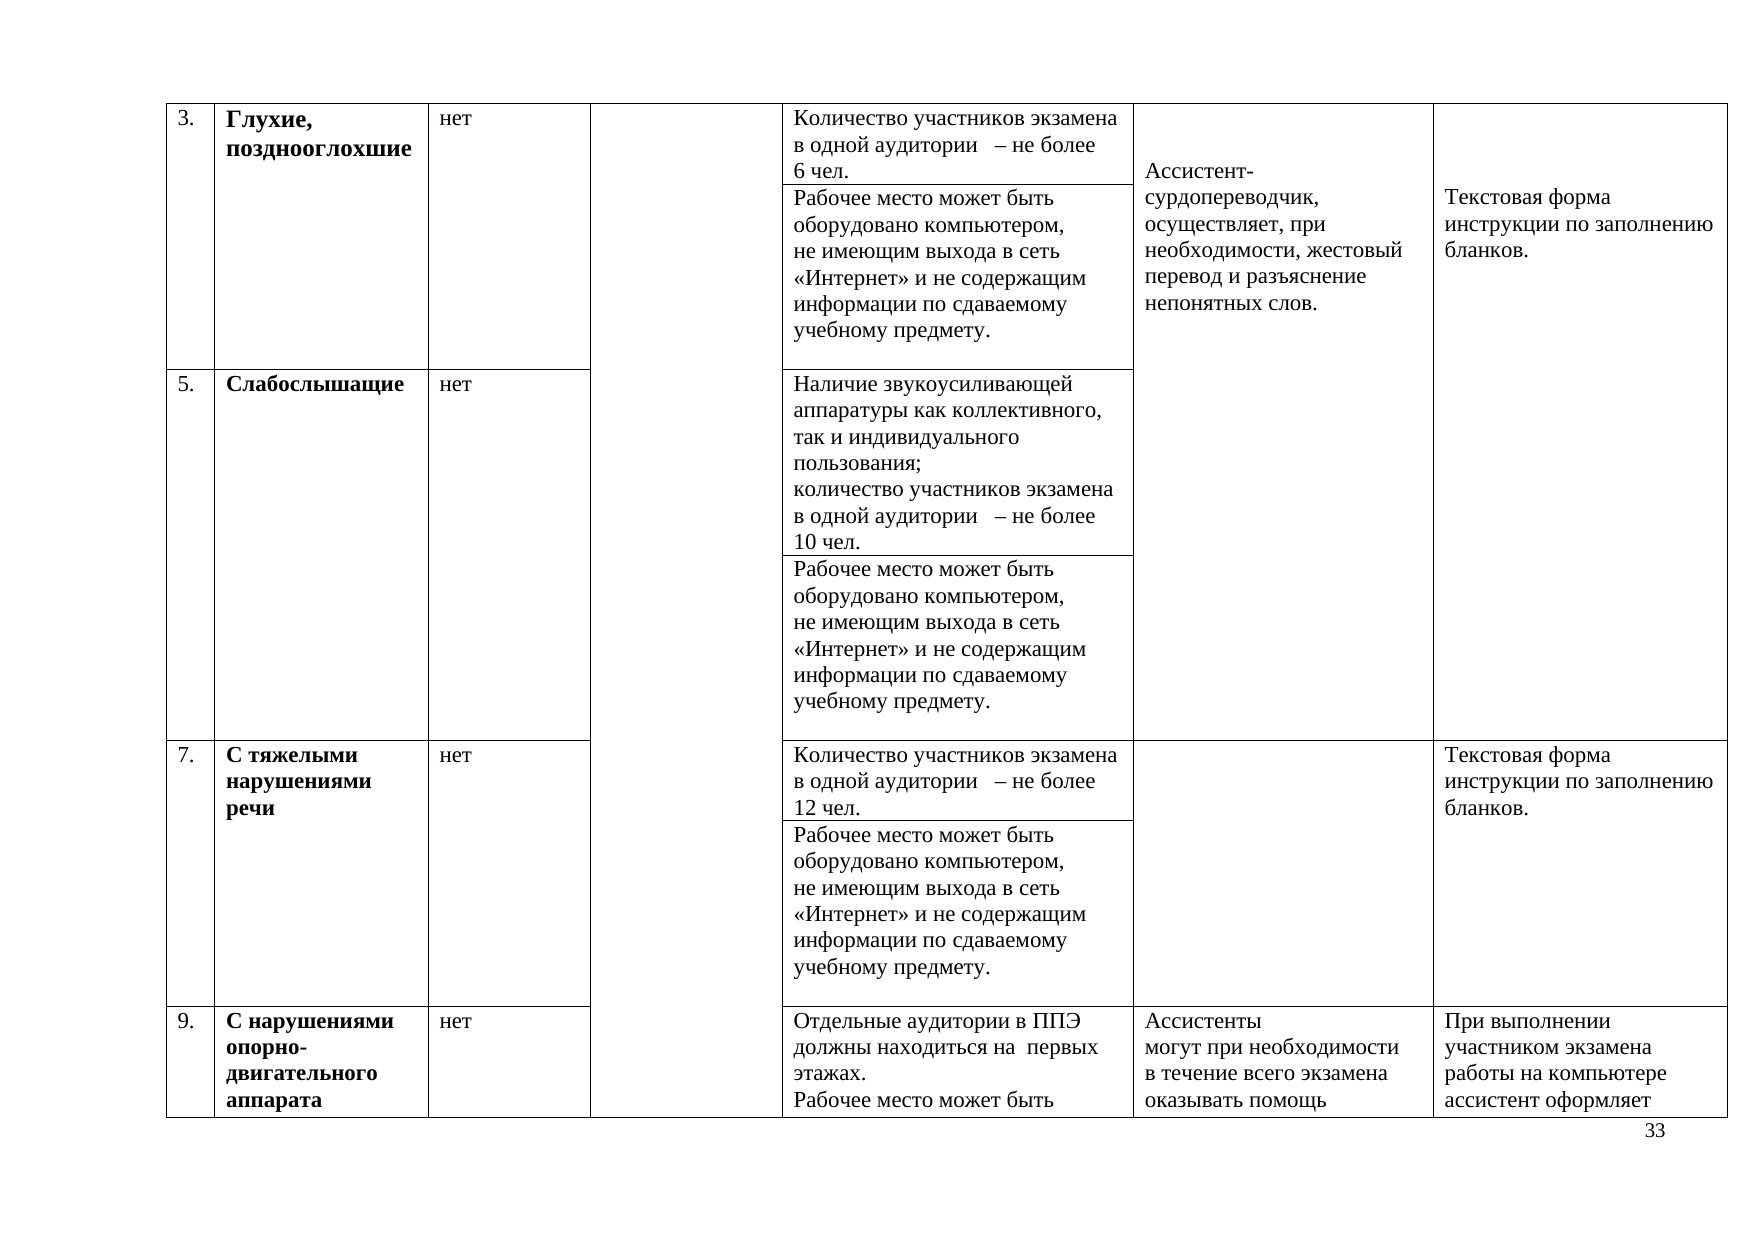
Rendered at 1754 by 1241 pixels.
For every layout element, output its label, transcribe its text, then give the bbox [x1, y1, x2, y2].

table_cell [167, 104, 214, 369]
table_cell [1134, 1007, 1433, 1117]
table_cell Глухие, позднооглохшие [215, 104, 428, 369]
table_cell [167, 741, 214, 1006]
table_cell Рабочее место может быть оборудовано компьютером, не имеющим выхода в сеть «Интернет» и не содержащим информации по сдаваемому учебному предмету. [783, 556, 1133, 740]
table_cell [215, 1007, 428, 1117]
table_cell Количество участников экзамена в одной аудитории – не более 6 чел. [783, 104, 1133, 183]
table_cell нет [429, 104, 590, 369]
table_cell Ассистент-сурдопереводчик, осуществляет, при необходимости, жестовый перевод и разъяснение непонятных слов. [1134, 104, 1433, 740]
table_cell С тяжелыми нарушениями речи [215, 741, 428, 1006]
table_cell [1434, 1007, 1727, 1117]
table_cell Текстовая форма инструкции по заполнению бланков. [1434, 104, 1727, 740]
table_cell [167, 370, 214, 740]
table_cell нет [429, 741, 590, 1006]
table_cell Наличие звукоусиливающей аппаратуры как коллективного, так и индивидуального пользования; количество участников экзамена в одной аудитории – не более 10 чел. [783, 370, 1133, 554]
table_cell нет [429, 370, 590, 740]
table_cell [783, 1007, 1133, 1117]
table_cell Слабослышащие [215, 370, 428, 740]
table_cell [783, 185, 1133, 369]
table_cell [167, 1007, 214, 1117]
table_cell Рабочее место может быть оборудовано компьютером, не имеющим выхода в сеть «Интернет» и не содержащим информации по сдаваемому учебному предмету. [783, 821, 1133, 1006]
table_cell Количество участников экзамена в одной аудитории – не более 12 чел. [783, 741, 1133, 820]
table_cell нет [429, 1007, 590, 1117]
table_cell Текстовая форма инструкции по заполнению бланков. [1434, 741, 1727, 1006]
table_cell [1134, 741, 1433, 1006]
